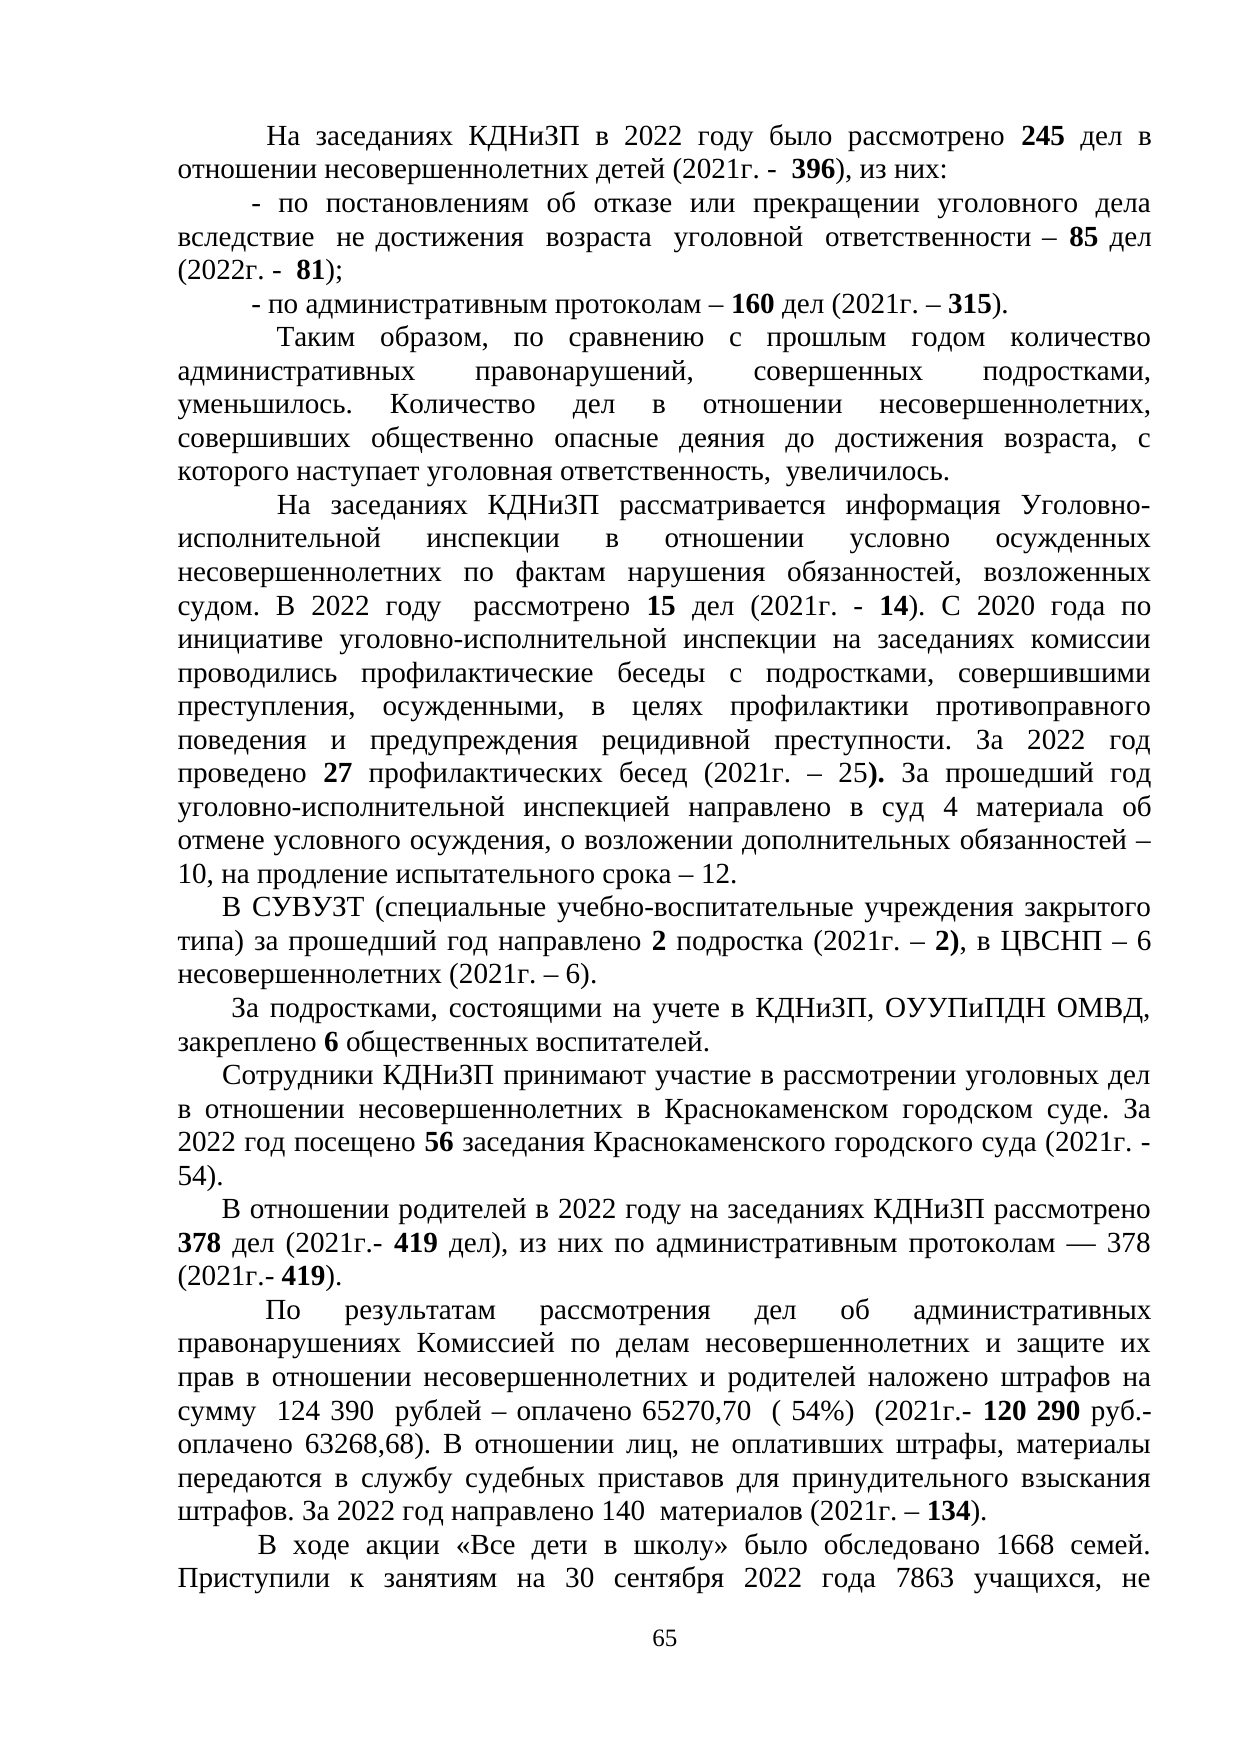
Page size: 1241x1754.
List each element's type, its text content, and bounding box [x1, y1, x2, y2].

text Таким образом, по сравнению с прошлым годом количество административных правонарушений, совершенных подростками, уменьшилось. Количество дел в отношении несовершеннолетних, совершивших общественно опасные деяния до достижения возраста, с которого наступает уголовная ответственность, увеличилось. [177, 319, 1152, 487]
text За подростками, состоящими на учете в КДНиЗП, ОУУПиПДН ОМВД, закреплено 6 общественных воспитателей. [177, 990, 1152, 1057]
text В отношении родителей в 2022 году на заседаниях КДНиЗП рассмотрено 378 дел (2021г.- 419 дел), из них по административным протоколам — 378 (2021г.- 419). [177, 1191, 1152, 1292]
text На заседаниях КДНиЗП рассматривается информация Уголовно-исполнительной инспекции в отношении условно осужденных несовершеннолетних по фактам нарушения обязанностей, возложенных судом. В 2022 году рассмотрено 15 дел (2021г. - 14). С 2020 года по инициативе уголовно-исполнительной инспекции на заседаниях комиссии проводились профилактические беседы с подростками, совершившими преступления, осужденными, в целях профилактики противоправного поведения и предупреждения рецидивной преступности. За 2022 год проведено 27 профилактических бесед (2021г. – 25). За прошедший год уголовно-исполнительной инспекцией направлено в суд 4 материала об отмене условного осуждения, о возложении дополнительных обязанностей – 10, на продление испытательного срока – 12. [177, 487, 1152, 889]
text В СУВУЗТ (специальные учебно-воспитательные учреждения закрытого типа) за прошедший год направлено 2 подростка (2021г. – 2), в ЦВСНП – 6 несовершеннолетних (2021г. – 6). [177, 889, 1152, 990]
text На заседаниях КДНиЗП в 2022 году было рассмотрено 245 дел в отношении несовершеннолетних детей (2021г. - 396), из них: [177, 118, 1152, 185]
text Сотрудники КДНиЗП принимают участие в рассмотрении уголовных дел в отношении несовершеннолетних в Краснокаменском городском суде. За 2022 год посещено 56 заседания Краснокаменского городского суда (2021г. - 54). [177, 1057, 1152, 1191]
text - по постановлениям об отказе или прекращении уголовного дела вследствие не достижения возраста уголовной ответственности – 85 дел (2022г. - 81); [177, 185, 1152, 286]
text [177, 1527, 1152, 1594]
text По результатам рассмотрения дел об административных правонарушениях Комиссией по делам несовершеннолетних и защите их прав в отношении несовершеннолетних и родителей наложено штрафов на сумму 124 390 рублей – оплачено 65270,70 ( 54%) (2021г.- 120 290 руб.- оплачено 63268,68). В отношении лиц, не оплативших штрафы, материалы передаются в службу судебных приставов для принудительного взыскания штрафов. За 2022 год направлено 140 материалов (2021г. – 134). [177, 1292, 1152, 1527]
text - по административным протоколам – 160 дел (2021г. – 315). [177, 286, 1152, 319]
